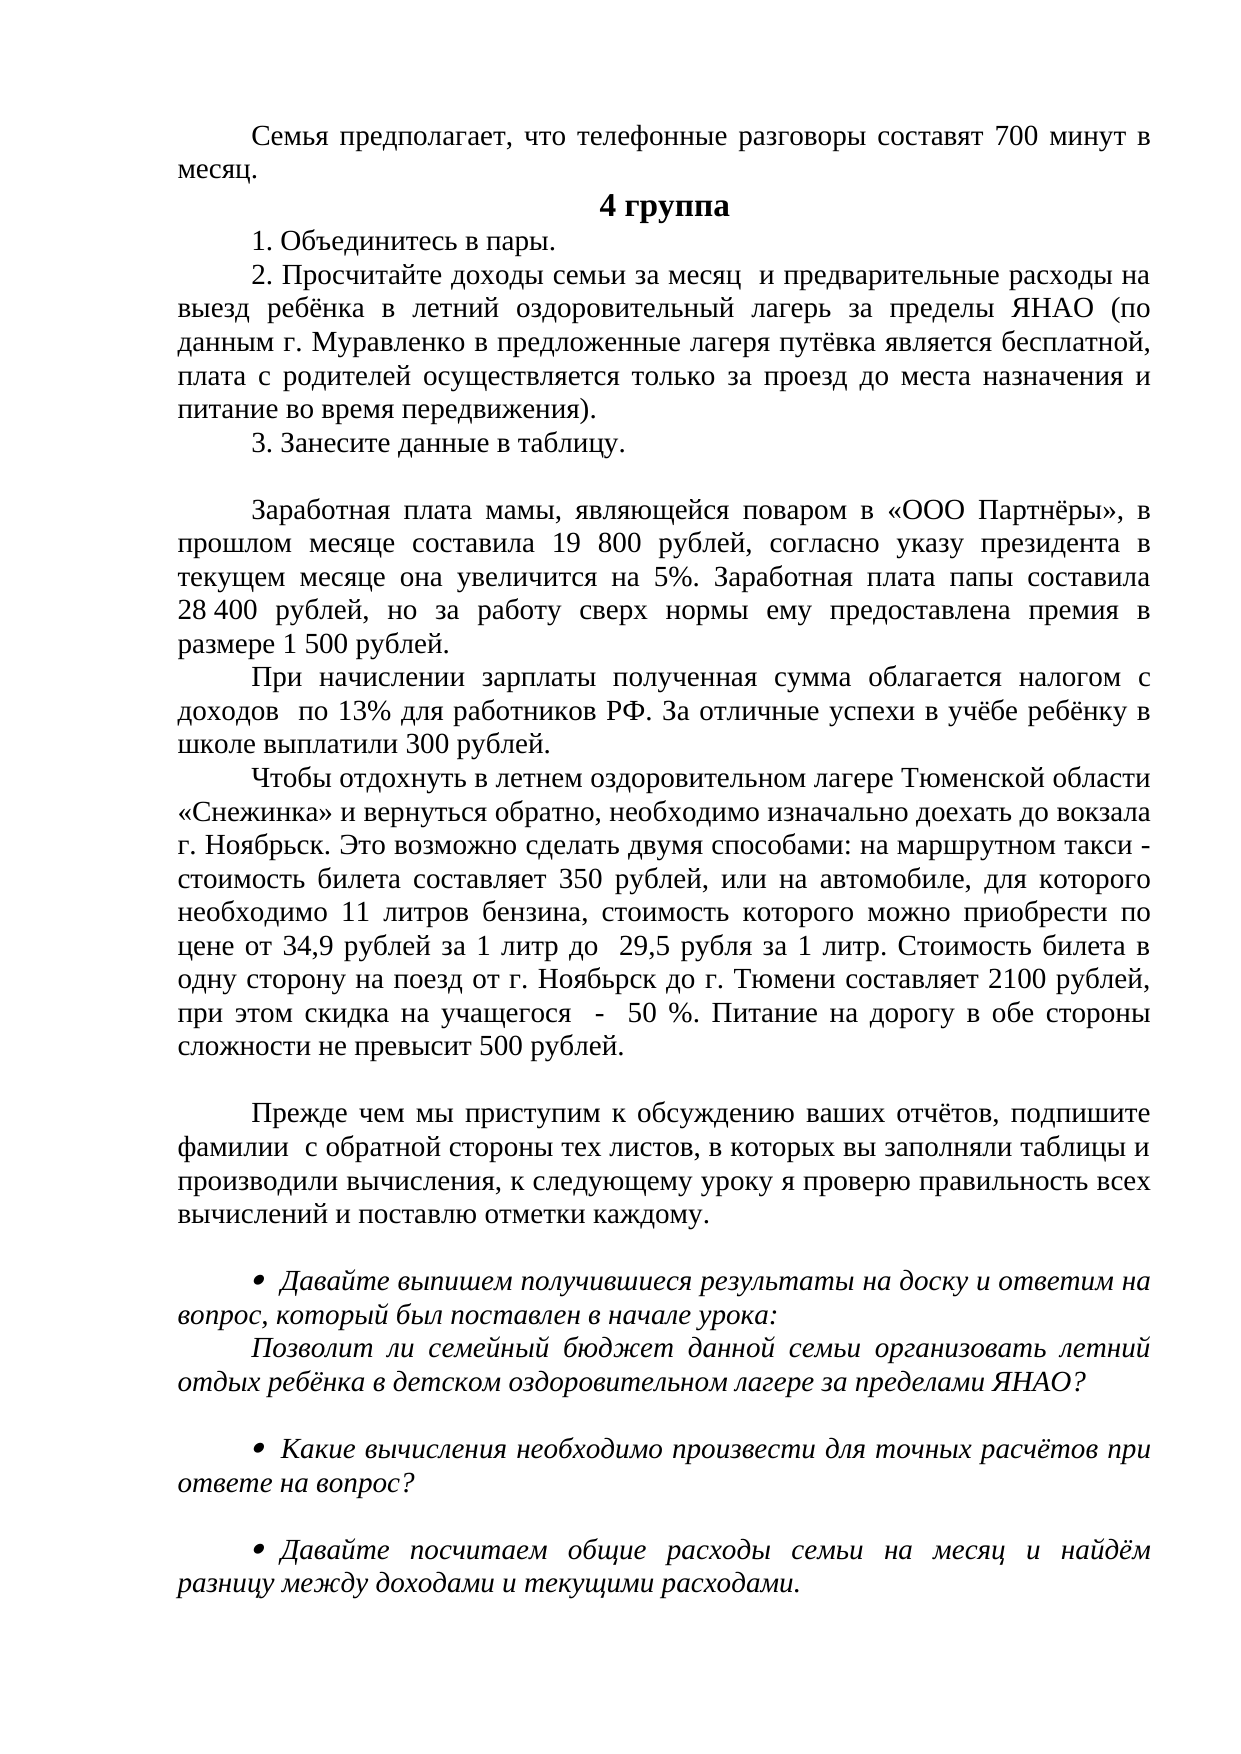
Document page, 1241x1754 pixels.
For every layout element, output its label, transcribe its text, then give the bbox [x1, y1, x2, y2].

list Заработная плата мамы, являющейся поваром в «ООО Партнёры», в прошлом месяце составила 19 800 рублей, согласно указу президента в текущем месяце она увеличится на 5%. Заработная плата папы составила 28 400 рублей, но за работу сверх нормы ему предоставлена премия в размере 1 500 рублей. [177, 492, 1152, 659]
list Давайте посчитаем общие расходы семьи на месяц и найдём разницу между доходами и текущими расходами. [177, 1532, 1152, 1599]
list 4 группа [177, 185, 1152, 223]
list 3. Занесите данные в таблицу. [177, 425, 1152, 458]
text Позволит ли семейный бюджет данной семьи организовать летний отдых ребёнка в детском оздоровительном лагере за пределами ЯНАО? [177, 1331, 1152, 1398]
list Давайте выпишем получившиеся результаты на доску и ответим на вопрос, который был поставлен в начале урока: [177, 1263, 1152, 1331]
list Семья предполагает, что телефонные разговоры составят 700 минут в месяц. [177, 118, 1152, 185]
text Прежде чем мы приступим к обсуждению ваших отчётов, подпишите фамилии с обратной стороны тех листов, в которых вы заполняли таблицы и производили вычисления, к следующему уроку я проверю правильность всех вычислений и поставлю отметки каждому. [177, 1096, 1152, 1230]
list Чтобы отдохнуть в летнем оздоровительном лагере Тюменской области «Снежинка» и вернуться обратно, необходимо изначально доехать до вокзала г. Ноябрьск. Это возможно сделать двумя способами: на маршрутном такси - стоимость билета составляет 350 рублей, или на автомобиле, для которого необходимо 11 литров бензина, стоимость которого можно приобрести по цене от 34,9 рублей за 1 литр до 29,5 рубля за 1 литр. Стоимость билета в одну сторону на поезд от г. Ноябьрск до г. Тюмени составляет 2100 рублей, при этом скидка на учащегося - 50 %. Питание на дорогу в обе стороны сложности не превысит 500 рублей. [177, 760, 1152, 1062]
list 1. Объединитесь в пары. [177, 223, 1152, 257]
list 2. Просчитайте доходы семьи за месяц и предварительные расходы на выезд ребёнка в летний оздоровительный лагерь за пределы ЯНАО (по данным г. Муравленко в предложенные лагеря путёвка является бесплатной, плата с родителей осуществляется только за проезд до места назначения и питание во время передвижения). [177, 257, 1152, 425]
list При начислении зарплаты полученная сумма облагается налогом с доходов по 13% для работников РФ. За отличные успехи в учёбе ребёнку в школе выплатили 300 рублей. [177, 659, 1152, 760]
list Какие вычисления необходимо произвести для точных расчётов при ответе на вопрос? [177, 1431, 1152, 1498]
